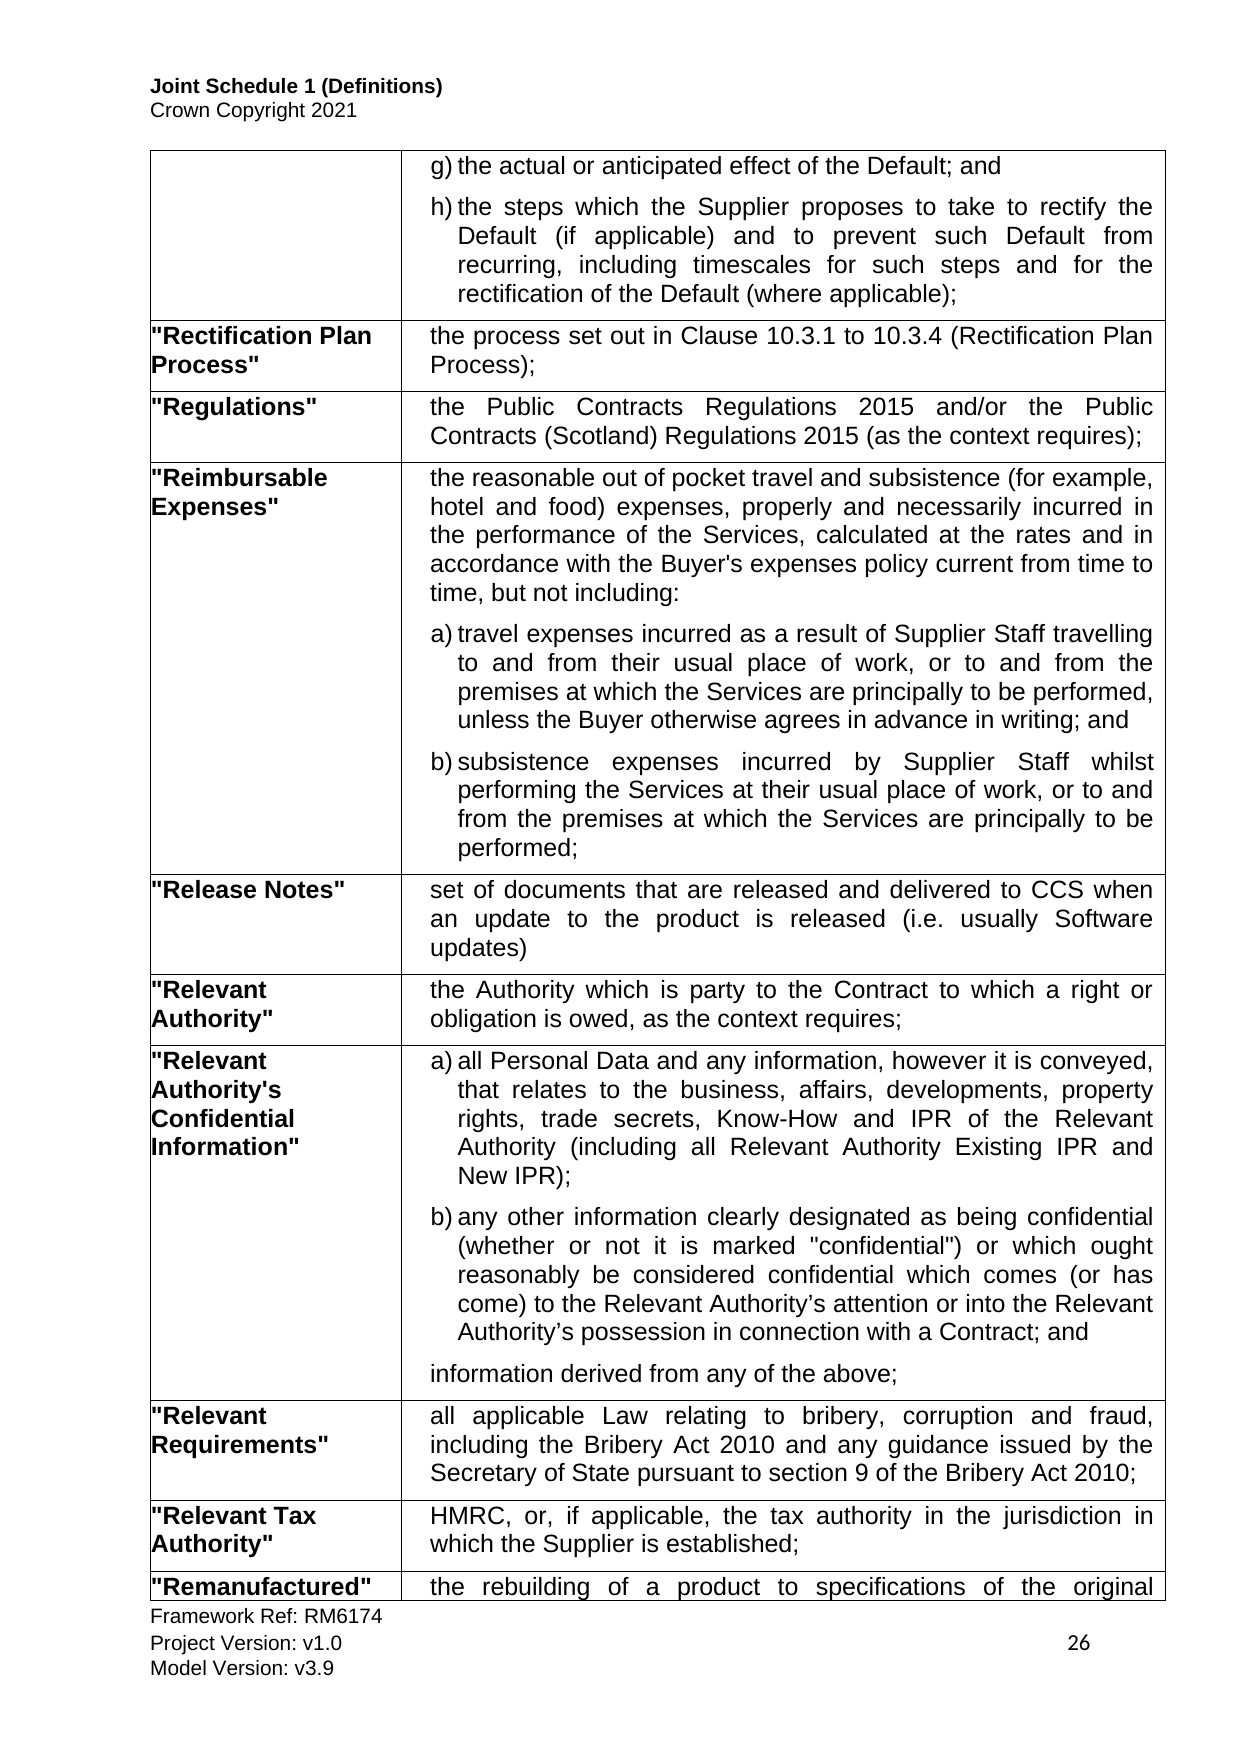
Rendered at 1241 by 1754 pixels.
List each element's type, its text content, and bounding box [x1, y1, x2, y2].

table_cell HMRC, or, if applicable, the tax authority in the jurisdiction in which the Supplier is established; [402, 1501, 1165, 1571]
table_cell "Relevant Authority's Confidential Information" [151, 1046, 401, 1400]
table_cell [151, 151, 401, 320]
table_cell the Public Contracts Regulations 2015 and/or the Public Contracts (Scotland) Regulations 2015 (as the context requires); [402, 392, 1165, 462]
table_cell "Remanufactured" [151, 1572, 401, 1600]
table_cell set of documents that are released and delivered to CCS when an update to the product is released (i.e. usually Software updates) [402, 875, 1165, 974]
table_cell all applicable Law relating to bribery, corruption and fraud, including the Bribery Act 2010 and any guidance issued by the Secretary of State pursuant to section 9 of the Bribery Act 2010; [402, 1401, 1165, 1499]
table_cell the process set out in Clause 10.3.1 to 10.3.4 (Rectification Plan Process); [402, 321, 1165, 391]
table_cell "Rectification Plan Process" [151, 321, 401, 391]
table_cell "Regulations" [151, 392, 401, 462]
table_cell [402, 1572, 1165, 1600]
table_cell the Authority which is party to the Contract to which a right or obligation is owed, as the context requires; [402, 975, 1165, 1045]
table_cell "Relevant Requirements" [151, 1401, 401, 1499]
table_cell "Relevant Authority" [151, 975, 401, 1045]
table_cell "Reimbursable Expenses" [151, 463, 401, 874]
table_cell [402, 151, 1165, 320]
table_cell the reasonable out of pocket travel and subsistence (for example, hotel and food) expenses, properly and necessarily incurred in the performance of the Services, calculated at the rates and in accordance with the Buyer's expenses policy current from time to time, but not including: travel expenses incurred as a result of Supplier Staff travelling to and from their usual place of work, or to and from the premises at which the Services are principally to be performed, unless the Buyer otherwise agrees in advance in writing; and subsistence expenses incurred by Supplier Staff whilst performing the Services at their usual place of work, or to and from the premises at which the Services are principally to be performed; [402, 463, 1165, 874]
table_cell "Release Notes" [151, 875, 401, 974]
table_cell "Relevant Tax Authority" [151, 1501, 401, 1571]
table_cell all Personal Data and any information, however it is conveyed, that relates to the business, affairs, developments, property rights, trade secrets, Know-How and IPR of the Relevant Authority (including all Relevant Authority Existing IPR and New IPR); any other information clearly designated as being confidential (whether or not it is marked "confidential") or which ought reasonably be considered confidential which comes (or has come) to the Relevant Authority’s attention or into the Relevant Authority’s possession in connection with a Contract; and information derived from any of the above; [402, 1046, 1165, 1400]
